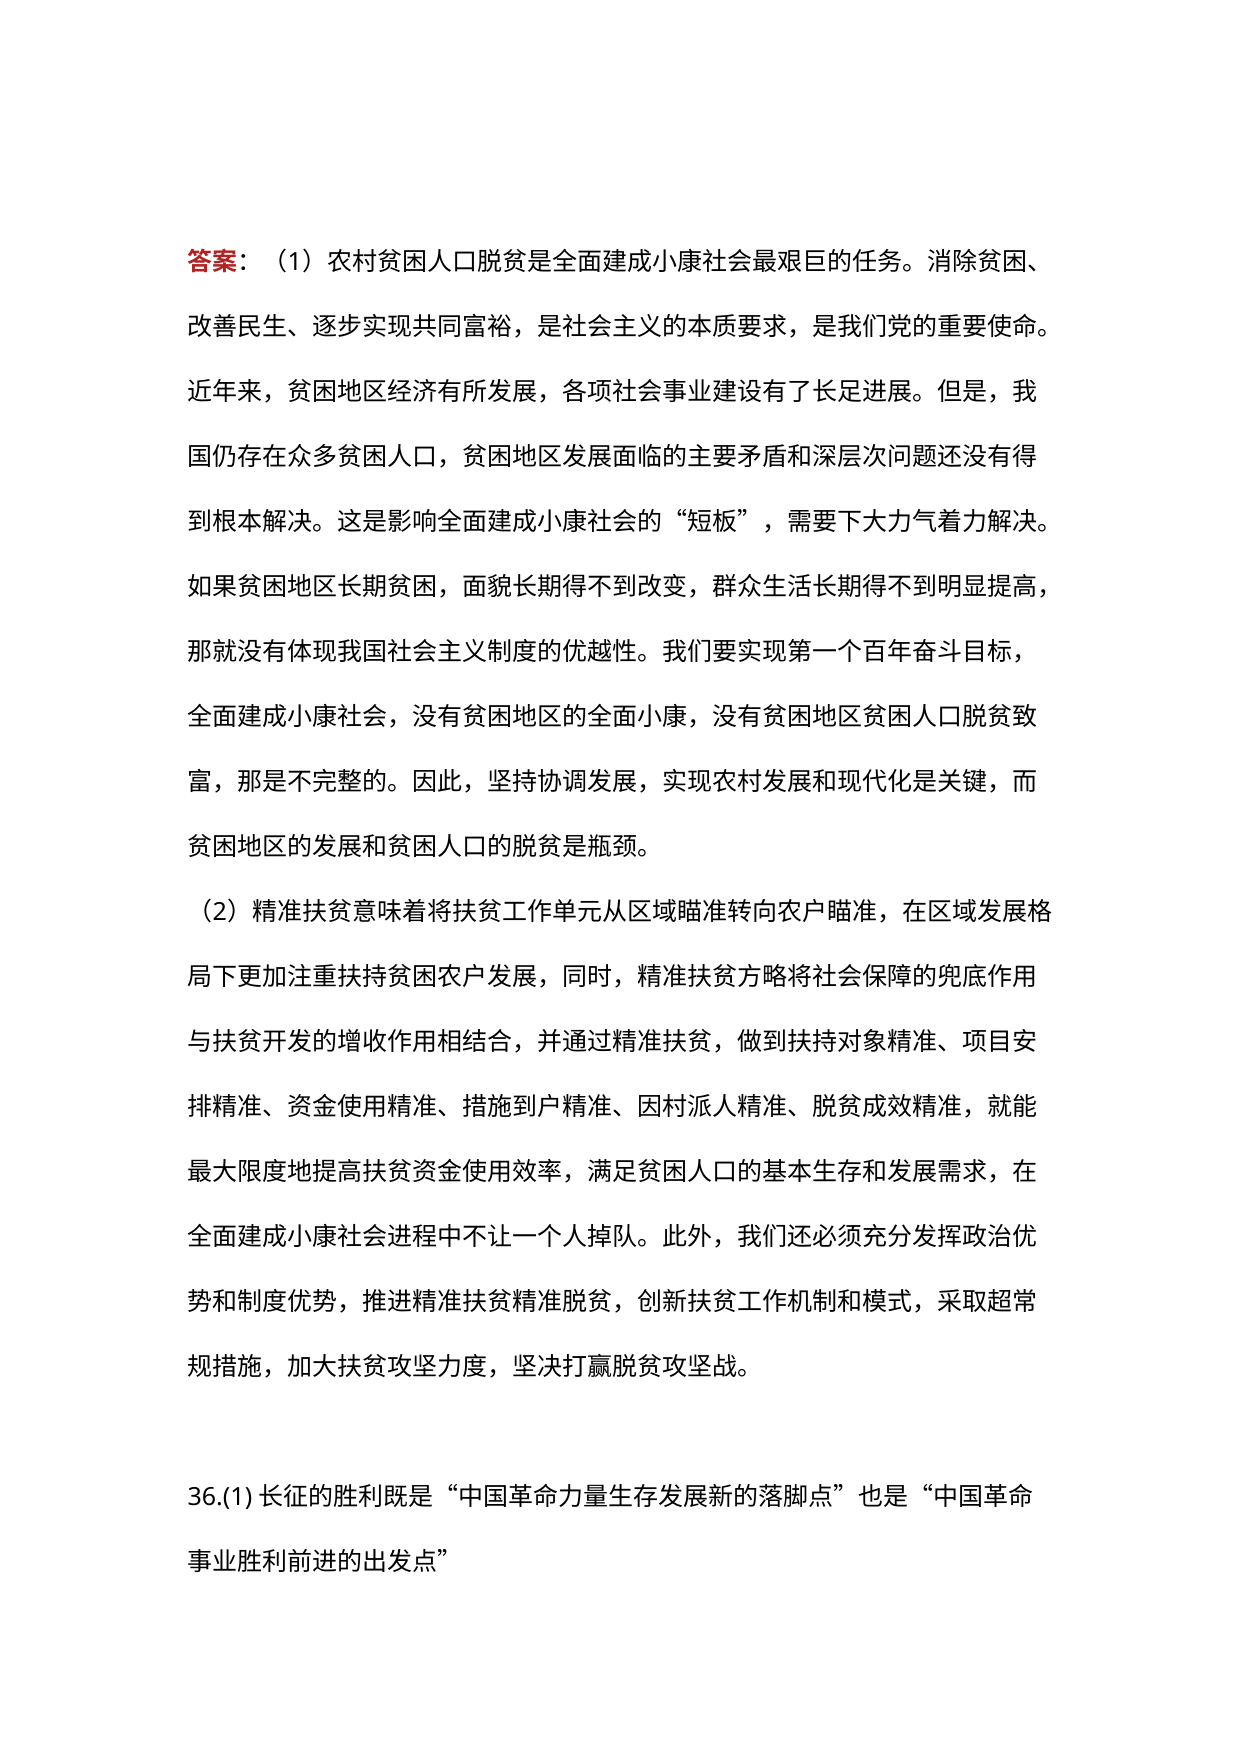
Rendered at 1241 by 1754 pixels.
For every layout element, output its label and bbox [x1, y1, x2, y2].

text [187, 162, 1053, 1592]
